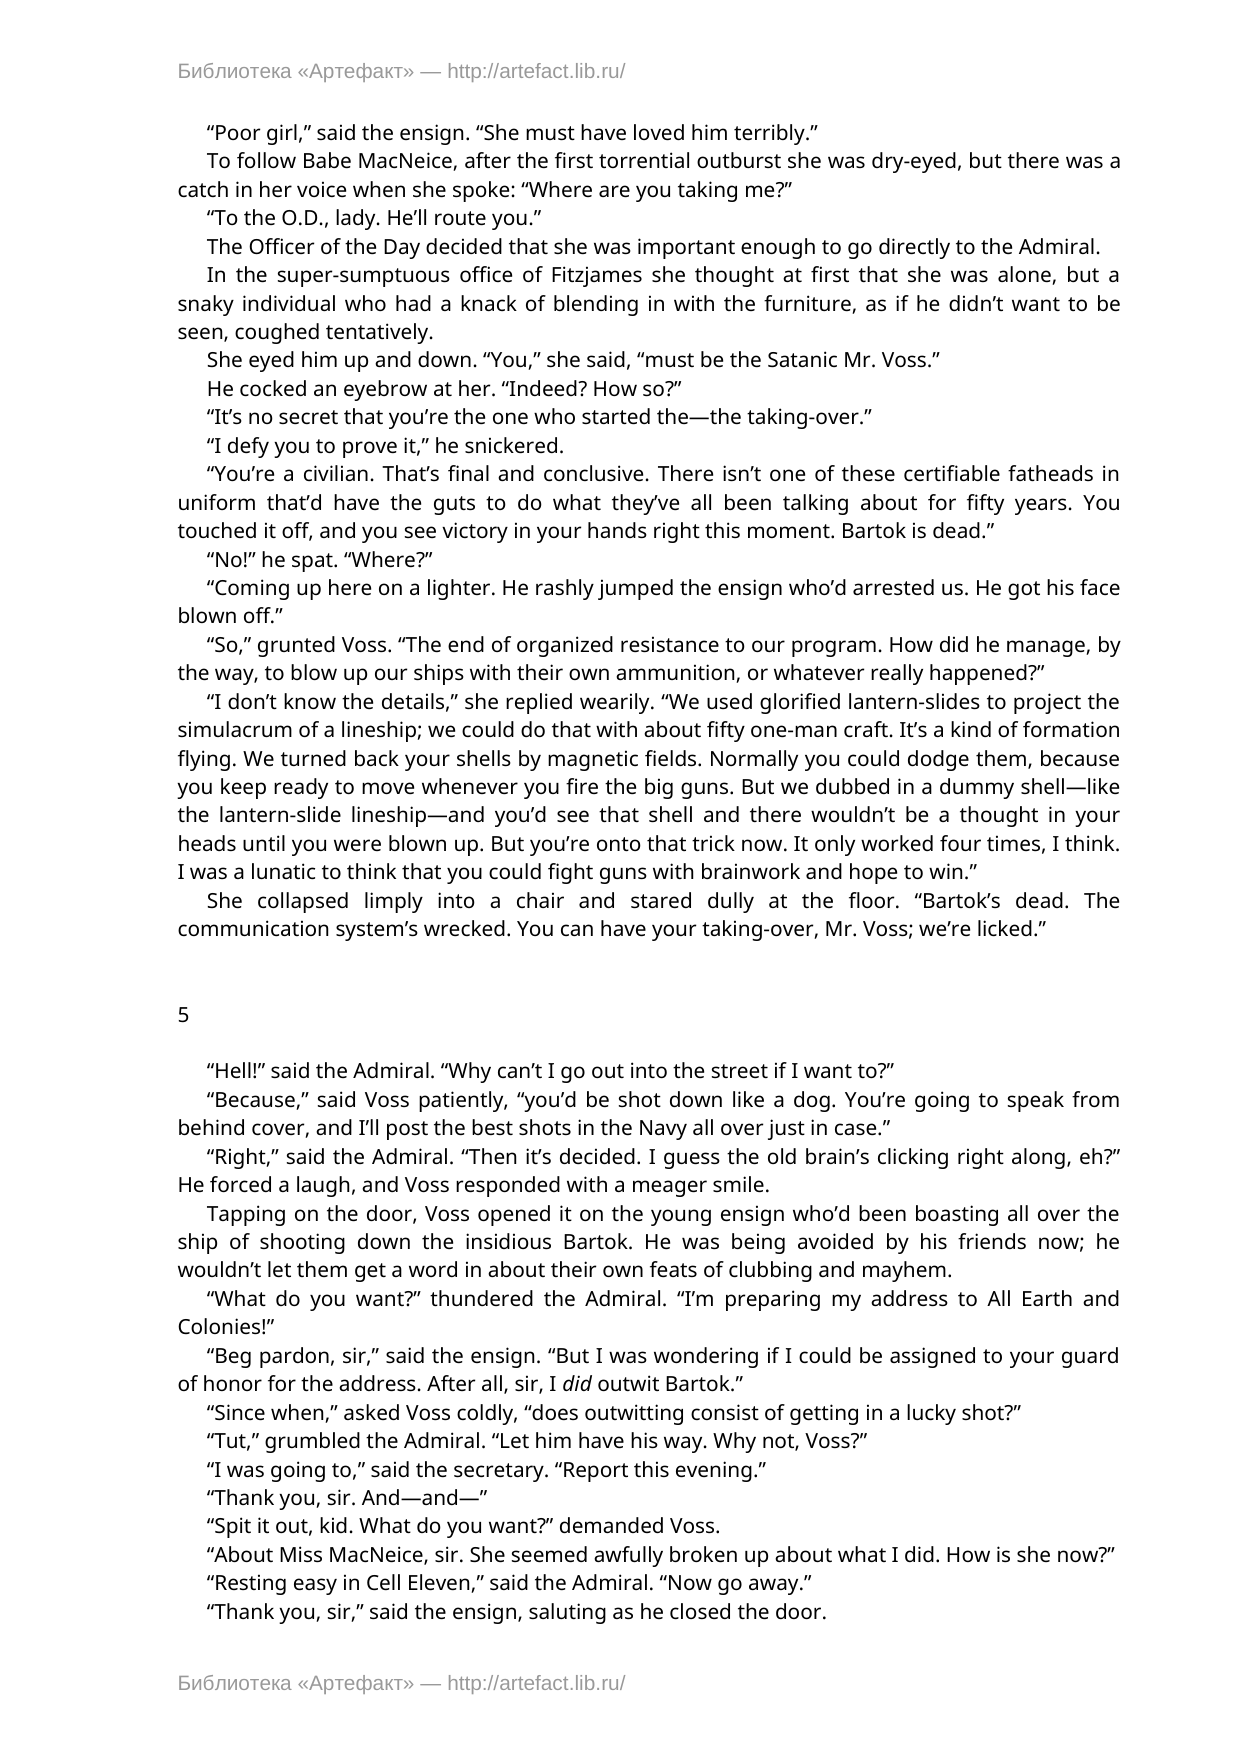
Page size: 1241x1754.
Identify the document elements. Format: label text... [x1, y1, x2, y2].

text “I was going to,” said the secretary. “Report this evening.” [177, 1455, 1122, 1483]
text The Officer of the Day decided that she was important enough to go directly to the Admiral. [177, 232, 1122, 260]
text “Thank you, sir. And—and—” [177, 1483, 1122, 1512]
text “About Miss MacNeice, sir. She seemed awfully broken up about what I did. How is she now?” [177, 1540, 1122, 1568]
text “No!” he spat. “Where?” [177, 545, 1122, 573]
text “So,” grunted Voss. “The end of organized resistance to our program. How did he manage, by the way, to blow up our ships with their own ammunition, or whatever really happened?” [177, 630, 1122, 687]
text “What do you want?” thundered the Admiral. “I’m preparing my address to All Earth and Colonies!” [177, 1284, 1122, 1341]
text He cocked an eyebrow at her. “Indeed? How so?” [177, 374, 1122, 402]
text “You’re a civilian. That’s final and conclusive. There isn’t one of these certifiable fatheads in uniform that’d have the guts to do what they’ve all been talking about for fifty years. You touched it off, and you see victory in your hands right this moment. Bartok is dead.” [177, 459, 1122, 545]
text In the super-sumptuous office of Fitzjames she thought at first that she was alone, but a snaky individual who had a knack of blending in with the furniture, as if he didn’t want to be seen, coughed tentatively. [177, 260, 1122, 346]
text “Tut,” grumbled the Admiral. “Let him have his way. Why not, Voss?” [177, 1426, 1122, 1455]
text “To the O.D., lady. He’ll route you.” [177, 203, 1122, 232]
text She eyed him up and down. “You,” she said, “must be the Satanic Mr. Voss.” [177, 346, 1122, 374]
subtitle 5 [177, 1000, 1122, 1028]
text “Poor girl,” said the ensign. “She must have loved him terribly.” [177, 118, 1122, 147]
text “Hell!” said the Admiral. “Why can’t I go out into the street if I want to?” [177, 1057, 1122, 1085]
text “Beg pardon, sir,” said the ensign. “But I was wondering if I could be assigned to your guard of honor for the address. After all, sir, I did outwit Bartok.” [177, 1341, 1122, 1398]
text To follow Babe MacNeice, after the first torrential outburst she was dry-eyed, but there was a catch in her voice when she spoke: “Where are you taking me?” [177, 147, 1122, 203]
text “Spit it out, kid. What do you want?” demanded Voss. [177, 1512, 1122, 1540]
text “Right,” said the Admiral. “Then it’s decided. I guess the old brain’s clicking right along, eh?” He forced a laugh, and Voss responded with a meager smile. [177, 1142, 1122, 1199]
text She collapsed limply into a chair and stared dully at the floor. “Bartok’s dead. The communication system’s wrecked. You can have your taking-over, Mr. Voss; we’re licked.” [177, 886, 1122, 943]
text “I don’t know the details,” she replied wearily. “We used glorified lantern-slides to project the simulacrum of a lineship; we could do that with about fifty one-man craft. It’s a kind of formation flying. We turned back your shells by magnetic fields. Normally you could dodge them, because you keep ready to move whenever you fire the big guns. But we dubbed in a dummy shell—like the lantern-slide lineship—and you’d see that shell and there wouldn’t be a thought in your heads until you were blown up. But you’re onto that trick now. It only worked four times, I think. I was a lunatic to think that you could fight guns with brainwork and hope to win.” [177, 687, 1122, 886]
text “Resting easy in Cell Eleven,” said the Admiral. “Now go away.” [177, 1568, 1122, 1597]
text “Thank you, sir,” said the ensign, saluting as he closed the door. [177, 1597, 1122, 1625]
text “It’s no secret that you’re the one who started the—the taking-over.” [177, 402, 1122, 431]
text “Since when,” asked Voss coldly, “does outwitting consist of getting in a lucky shot?” [177, 1398, 1122, 1426]
text “Because,” said Voss patiently, “you’d be shot down like a dog. You’re going to speak from behind cover, and I’ll post the best shots in the Navy all over just in case.” [177, 1085, 1122, 1142]
text “Coming up here on a lighter. He rashly jumped the ensign who’d arrested us. He got his face blown off.” [177, 573, 1122, 630]
text Tapping on the door, Voss opened it on the young ensign who’d been boasting all over the ship of shooting down the insidious Bartok. He was being avoided by his friends now; he wouldn’t let them get a word in about their own feats of clubbing and mayhem. [177, 1199, 1122, 1284]
text “I defy you to prove it,” he snickered. [177, 431, 1122, 459]
